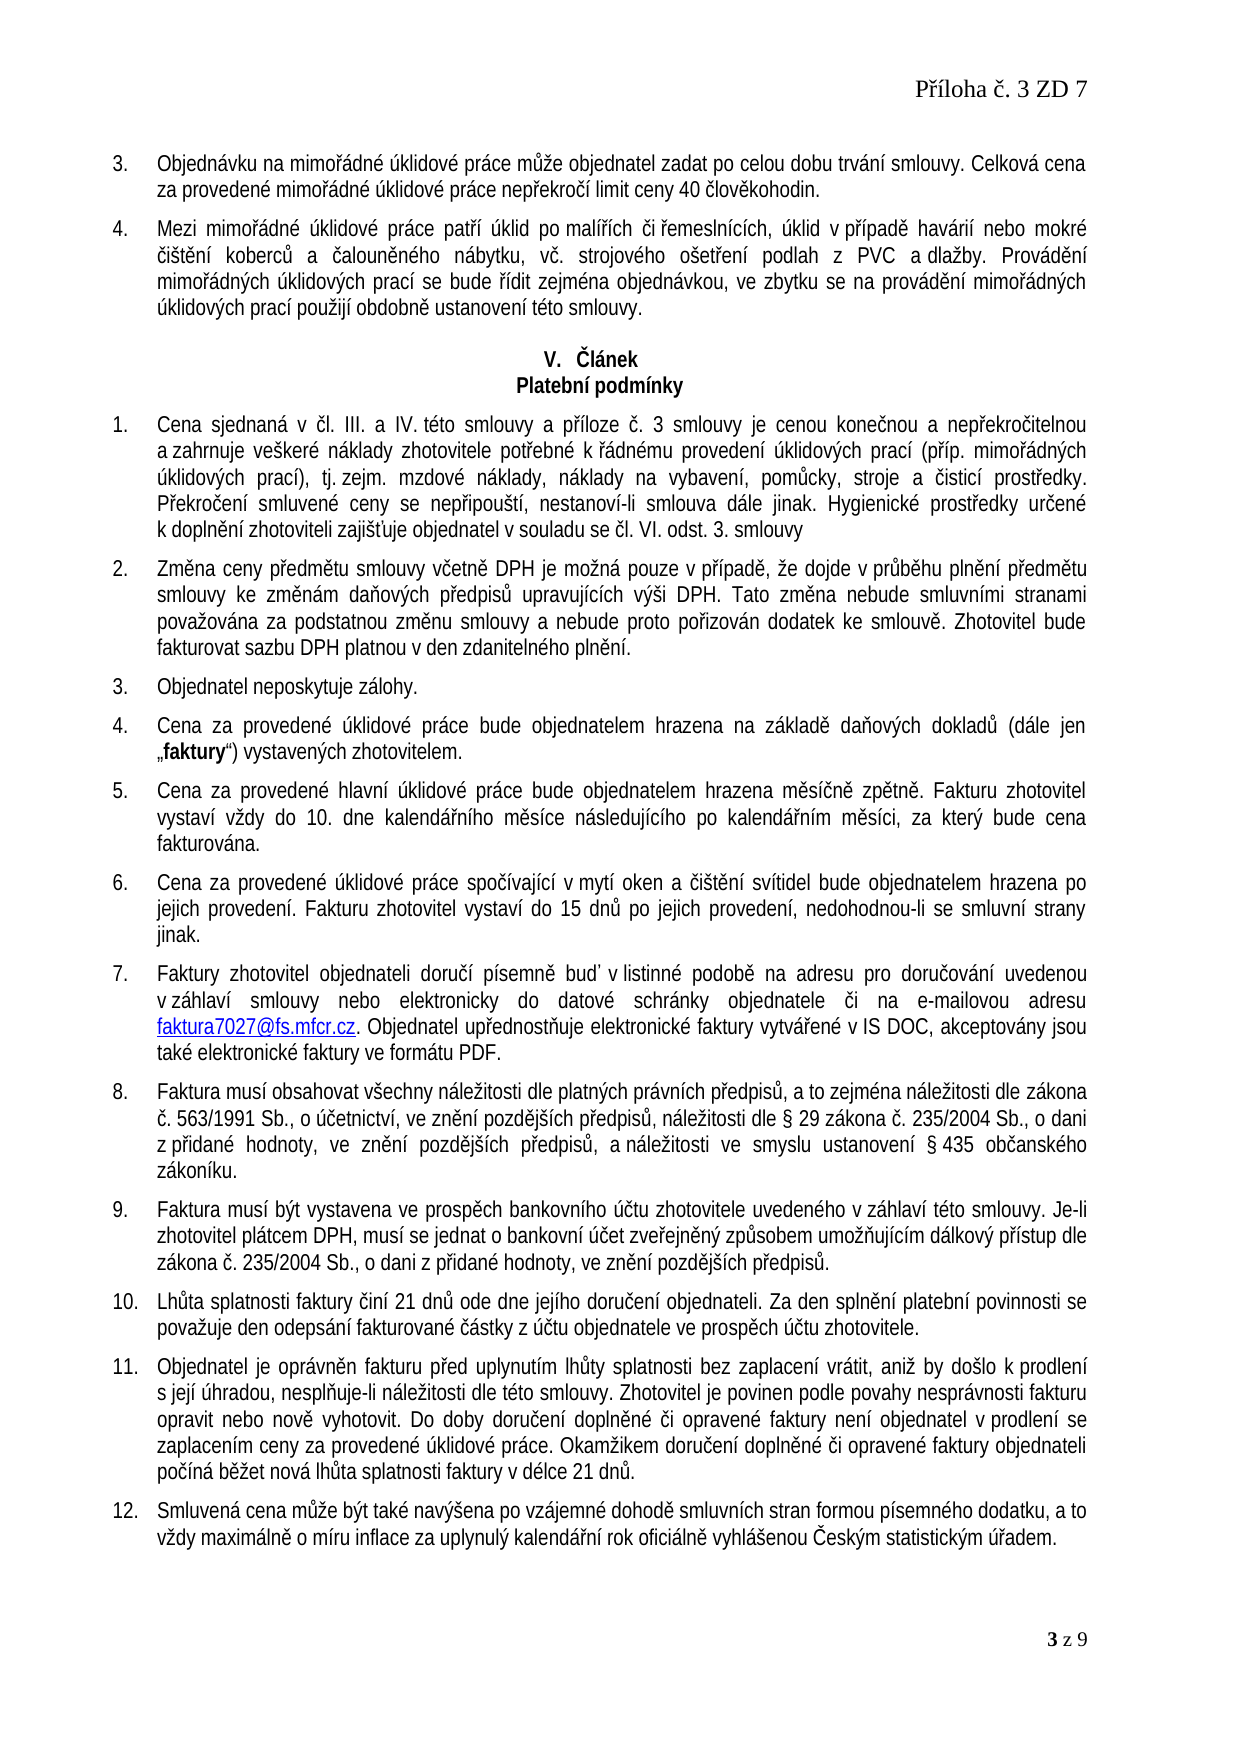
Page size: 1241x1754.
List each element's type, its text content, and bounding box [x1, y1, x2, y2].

list Změna ceny předmětu smlouvy včetně DPH je možná pouze v případě, že dojde v průběhu plnění předmětu smlouvy ke změnám daňových předpisů upravujících výši DPH. Tato změna nebude smluvními stranami považována za podstatnou změnu smlouvy a nebude proto pořizován dodatek ke smlouvě. Zhotovitel bude fakturovat sazbu DPH platnou v den zdanitelného plnění. [112, 555, 1087, 661]
list Cena za provedené hlavní úklidové práce bude objednatelem hrazena měsíčně zpětně. Fakturu zhotovitel vystaví vždy do 10. dne kalendářního měsíce následujícího po kalendářním měsíci, za který bude cena fakturována. [112, 777, 1087, 856]
list Objednávku na mimořádné úklidové práce může objednatel zadat po celou dobu trvání smlouvy. Celková cena za provedené mimořádné úklidové práce nepřekročí limit ceny 40 člověkohodin. [112, 150, 1087, 203]
text Platební podmínky [112, 372, 1087, 398]
list Objednatel je oprávněn fakturu před uplynutím lhůty splatnosti bez zaplacení vrátit, aniž by došlo k prodlení s její úhradou, nesplňuje-li náležitosti dle této smlouvy. Zhotovitel je povinen podle povahy nesprávnosti fakturu opravit nebo nově vyhotovit. Do doby doručení doplněné či opravené faktury není objednatel v prodlení se zaplacením ceny za provedené úklidové práce. Okamžikem doručení doplněné či opravené faktury objednateli počíná běžet nová lhůta splatnosti faktury v délce 21 dnů. [112, 1353, 1087, 1484]
list Článek [112, 346, 1087, 372]
list Cena za provedené úklidové práce spočívající v mytí oken a čištění svítidel bude objednatelem hrazena po jejich provedení. Fakturu zhotovitel vystaví do 15 dnů po jejich provedení, nedohodnou-li se smluvní strany jinak. [112, 869, 1087, 948]
list Objednatel neposkytuje zálohy. [112, 673, 1087, 699]
list Cena sjednaná v čl. III. a IV. této smlouvy a příloze č. 3 smlouvy je cenou konečnou a nepřekročitelnou a zahrnuje veškeré náklady zhotovitele potřebné k řádnému provedení úklidových prací (příp. mimořádných úklidových prací), tj. zejm. mzdové náklady, náklady na vybavení, pomůcky, stroje a čisticí prostředky. Překročení smluvené ceny se nepřipouští, nestanoví-li smlouva dále jinak. Hygienické prostředky určené k doplnění zhotoviteli zajišťuje objednatel v souladu se čl. VI. odst. 3. smlouvy [112, 411, 1087, 543]
list Faktury zhotovitel objednateli doručí písemně buď v listinné podobě na adresu pro doručování uvedenou v záhlaví smlouvy nebo elektronicky do datové schránky objednatele či na e-mailovou adresu faktura7027@fs.mfcr.cz. Objednatel upřednostňuje elektronické faktury vytvářené v IS DOC, akceptovány jsou také elektronické faktury ve formátu PDF. [112, 960, 1087, 1066]
list Faktura musí být vystavena ve prospěch bankovního účtu zhotovitele uvedeného v záhlaví této smlouvy. Je-li zhotovitel plátcem DPH, musí se jednat o bankovní účet zveřejněný způsobem umožňujícím dálkový přístup dle zákona č. 235/2004 Sb., o dani z přidané hodnoty, ve znění pozdějších předpisů. [112, 1196, 1087, 1275]
list Smluvená cena může být také navýšena po vzájemné dohodě smluvních stran formou písemného dodatku, a to vždy maximálně o míru inflace za uplynulý kalendářní rok oficiálně vyhlášenou Českým statistickým úřadem. [112, 1497, 1087, 1550]
list Lhůta splatnosti faktury činí 21 dnů ode dne jejího doručení objednateli. Za den splnění platební povinnosti se považuje den odepsání fakturované částky z účtu objednatele ve prospěch účtu zhotovitele. [112, 1288, 1087, 1340]
list Mezi mimořádné úklidové práce patří úklid po malířích či řemeslnících, úklid v případě havárií nebo mokré čištění koberců a čalouněného nábytku, vč. strojového ošetření podlah z PVC a dlažby. Provádění mimořádných úklidových prací se bude řídit zejména objednávkou, ve zbytku se na provádění mimořádných úklidových prací použijí obdobně ustanovení této smlouvy. [112, 215, 1087, 321]
list Cena za provedené úklidové práce bude objednatelem hrazena na základě daňových dokladů (dále jen „faktury“) vystavených zhotovitelem. [112, 712, 1087, 764]
list Faktura musí obsahovat všechny náležitosti dle platných právních předpisů, a to zejména náležitosti dle zákona č. 563/1991 Sb., o účetnictví, ve znění pozdějších předpisů, náležitosti dle § 29 zákona č. 235/2004 Sb., o dani z přidané hodnoty, ve znění pozdějších předpisů, a náležitosti ve smyslu ustanovení § 435 občanského zákoníku. [112, 1078, 1087, 1183]
